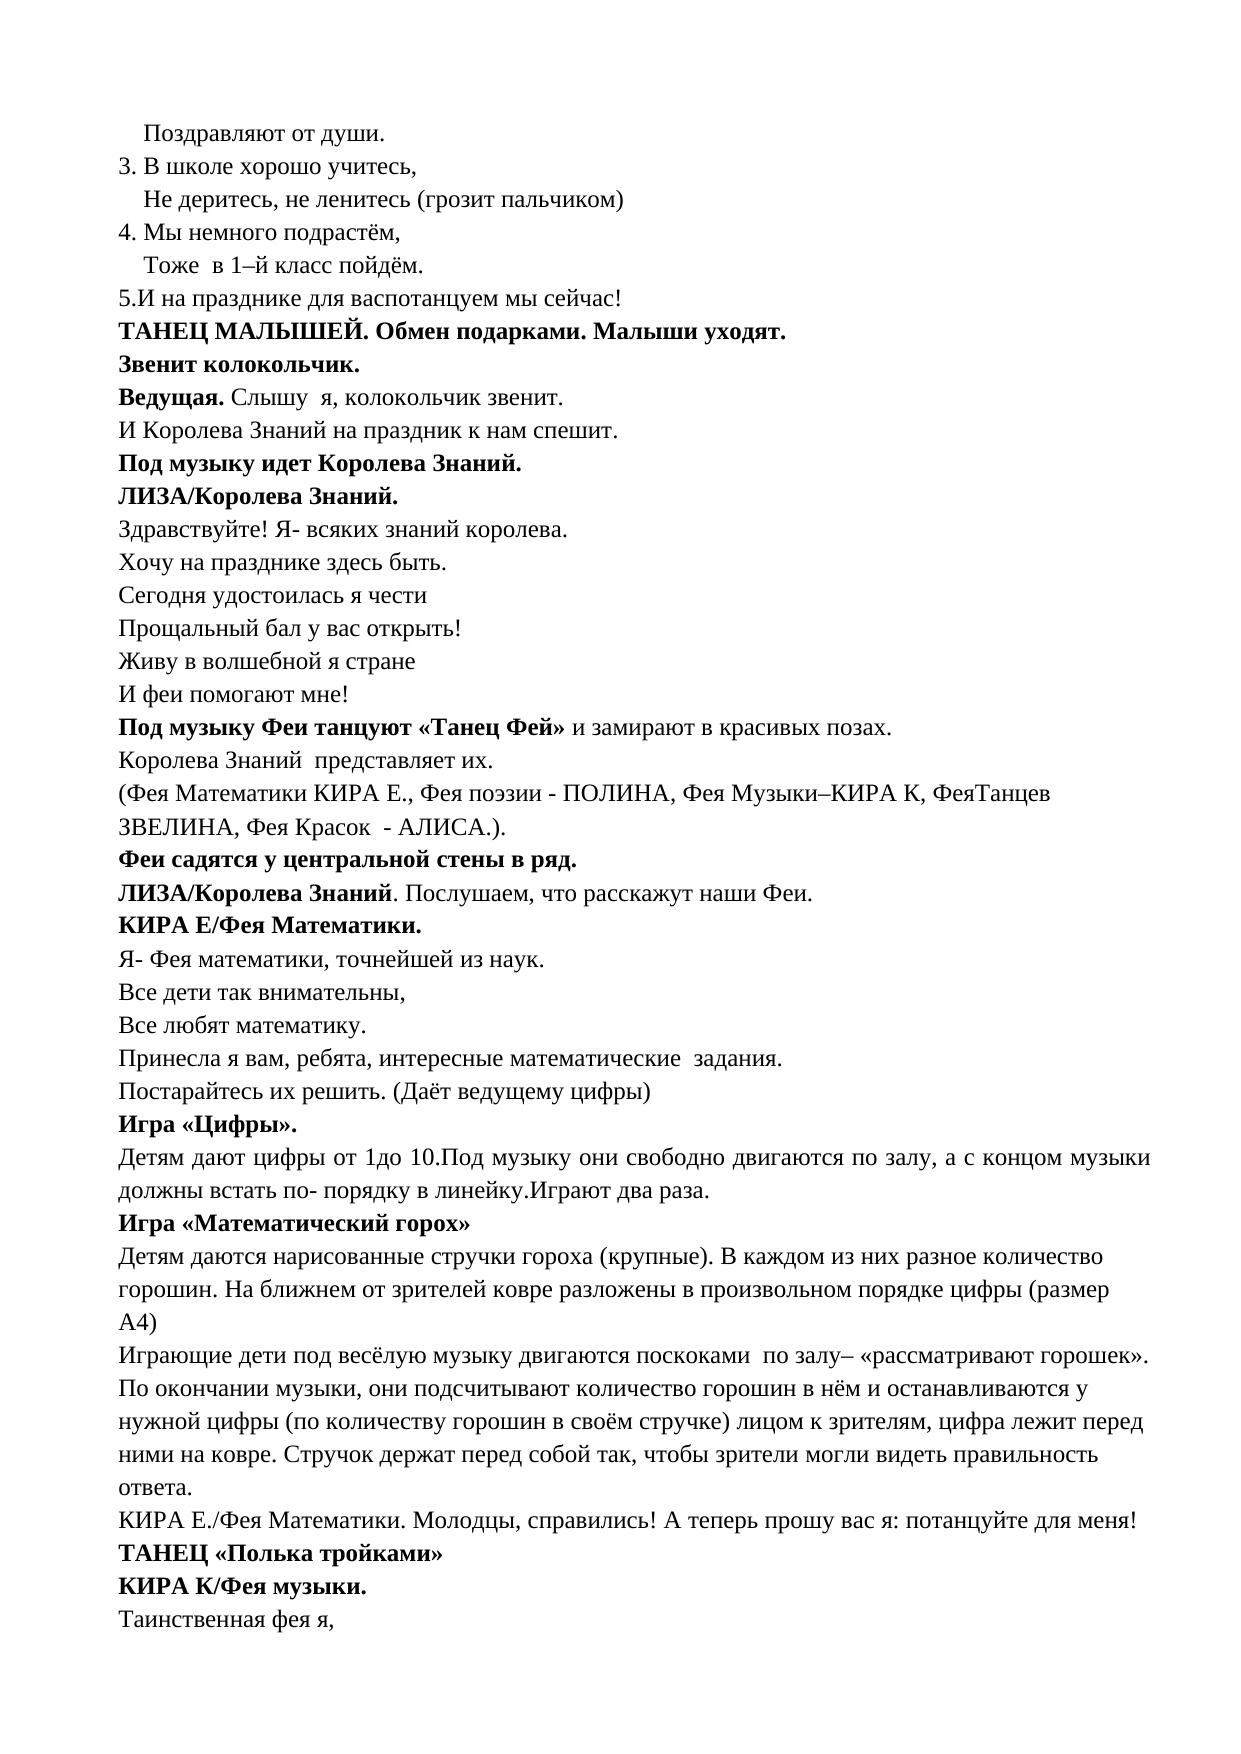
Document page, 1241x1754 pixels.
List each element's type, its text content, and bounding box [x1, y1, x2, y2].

text Феи садятся у центральной стены в ряд. [118, 844, 1152, 873]
text Ведущая. Слышу я, колокольчик звенит. [118, 382, 1152, 411]
text Игра «Цифры». [118, 1109, 1152, 1137]
text 5.И на празднике для васпотанцуем мы сейчас! [118, 283, 1152, 312]
text Я- Фея математики, точнейшей из наук. [118, 944, 1152, 972]
text КИРА Е/Фея Математики. [118, 911, 1152, 939]
text Поздравляют от души. [118, 118, 1152, 147]
text 4. Мы немного подрастём, [118, 217, 1152, 246]
text Все дети так внимательны, [118, 977, 1152, 1005]
text Под музыку идет Королева Знаний. [118, 448, 1152, 477]
text Игра «Математический горох» Детям даются нарисованные стручки гороха (крупные). В каждом из них разное количество горошин. На ближнем от зрителей ковре разложены в произвольном порядке цифры (размер А4) Играющие дети под весёлую музыку двигаются поскоками по залу– «рассматривают горошек». По окончании музыки, они подсчитывают количество горошин в нём и останавливаются у нужной цифры (по количеству горошин в своём стручке) лицом к зрителям, цифра лежит перед ними на ковре. Стручок держат перед собой так, чтобы зрители могли видеть правильность ответа. [118, 1208, 1152, 1501]
text Таинственная фея я, [118, 1604, 1152, 1633]
text КИРА Е./Фея Математики. Молодцы, справились! А теперь прошу вас я: потанцуйте для меня! [118, 1505, 1152, 1534]
text Принесла я вам, ребята, интересные математические задания. [118, 1043, 1152, 1071]
text (Фея Математики КИРА Е., Фея поэзии - ПОЛИНА, Фея Музыки–КИРА К, ФеяТанцев ЗВЕЛИНА, Фея Красок - АЛИСА.). [118, 778, 1152, 840]
text Хочу на празднике здесь быть. [118, 547, 1152, 576]
text Сегодня удостоилась я чести [118, 580, 1152, 609]
text ЛИЗА/Королева Знаний. [118, 481, 1152, 510]
text ТАНЕЦ «Полька тройками» [118, 1538, 1152, 1567]
text Под музыку Феи танцуют «Танец Фей» и замирают в красивых позах. [118, 712, 1152, 741]
text Здравствуйте! Я- всяких знаний королева. [118, 514, 1152, 543]
text Все любят математику. [118, 1010, 1152, 1038]
text Тоже в 1–й класс пойдём. [118, 250, 1152, 279]
text Постарайтесь их решить. (Даёт ведущему цифры) [118, 1076, 1152, 1104]
text И феи помогают мне! [118, 679, 1152, 708]
text Не деритесь, не ленитесь (грозит пальчиком) [118, 184, 1152, 213]
text Детям дают цифры от 1до 10.Под музыку они свободно двигаются по залу, а с концом музыки должны встать по- порядку в линейку.Играют два раза. [118, 1142, 1152, 1203]
text Звенит колокольчик. [118, 349, 1152, 378]
text ТАНЕЦ МАЛЫШЕЙ. Обмен подарками. Малыши уходят. [118, 316, 1152, 345]
text Живу в волшебной я стране [118, 646, 1152, 675]
text ЛИЗА/Королева Знаний. Послушаем, что расскажут наши Феи. [118, 878, 1152, 906]
text Королева Знаний представляет их. [118, 746, 1152, 774]
text И Королева Знаний на праздник к нам спешит. [118, 415, 1152, 444]
text 3. В школе хорошо учитесь, [118, 151, 1152, 180]
text КИРА К/Фея музыки. [118, 1571, 1152, 1600]
text Прощальный бал у вас открыть! [118, 613, 1152, 642]
